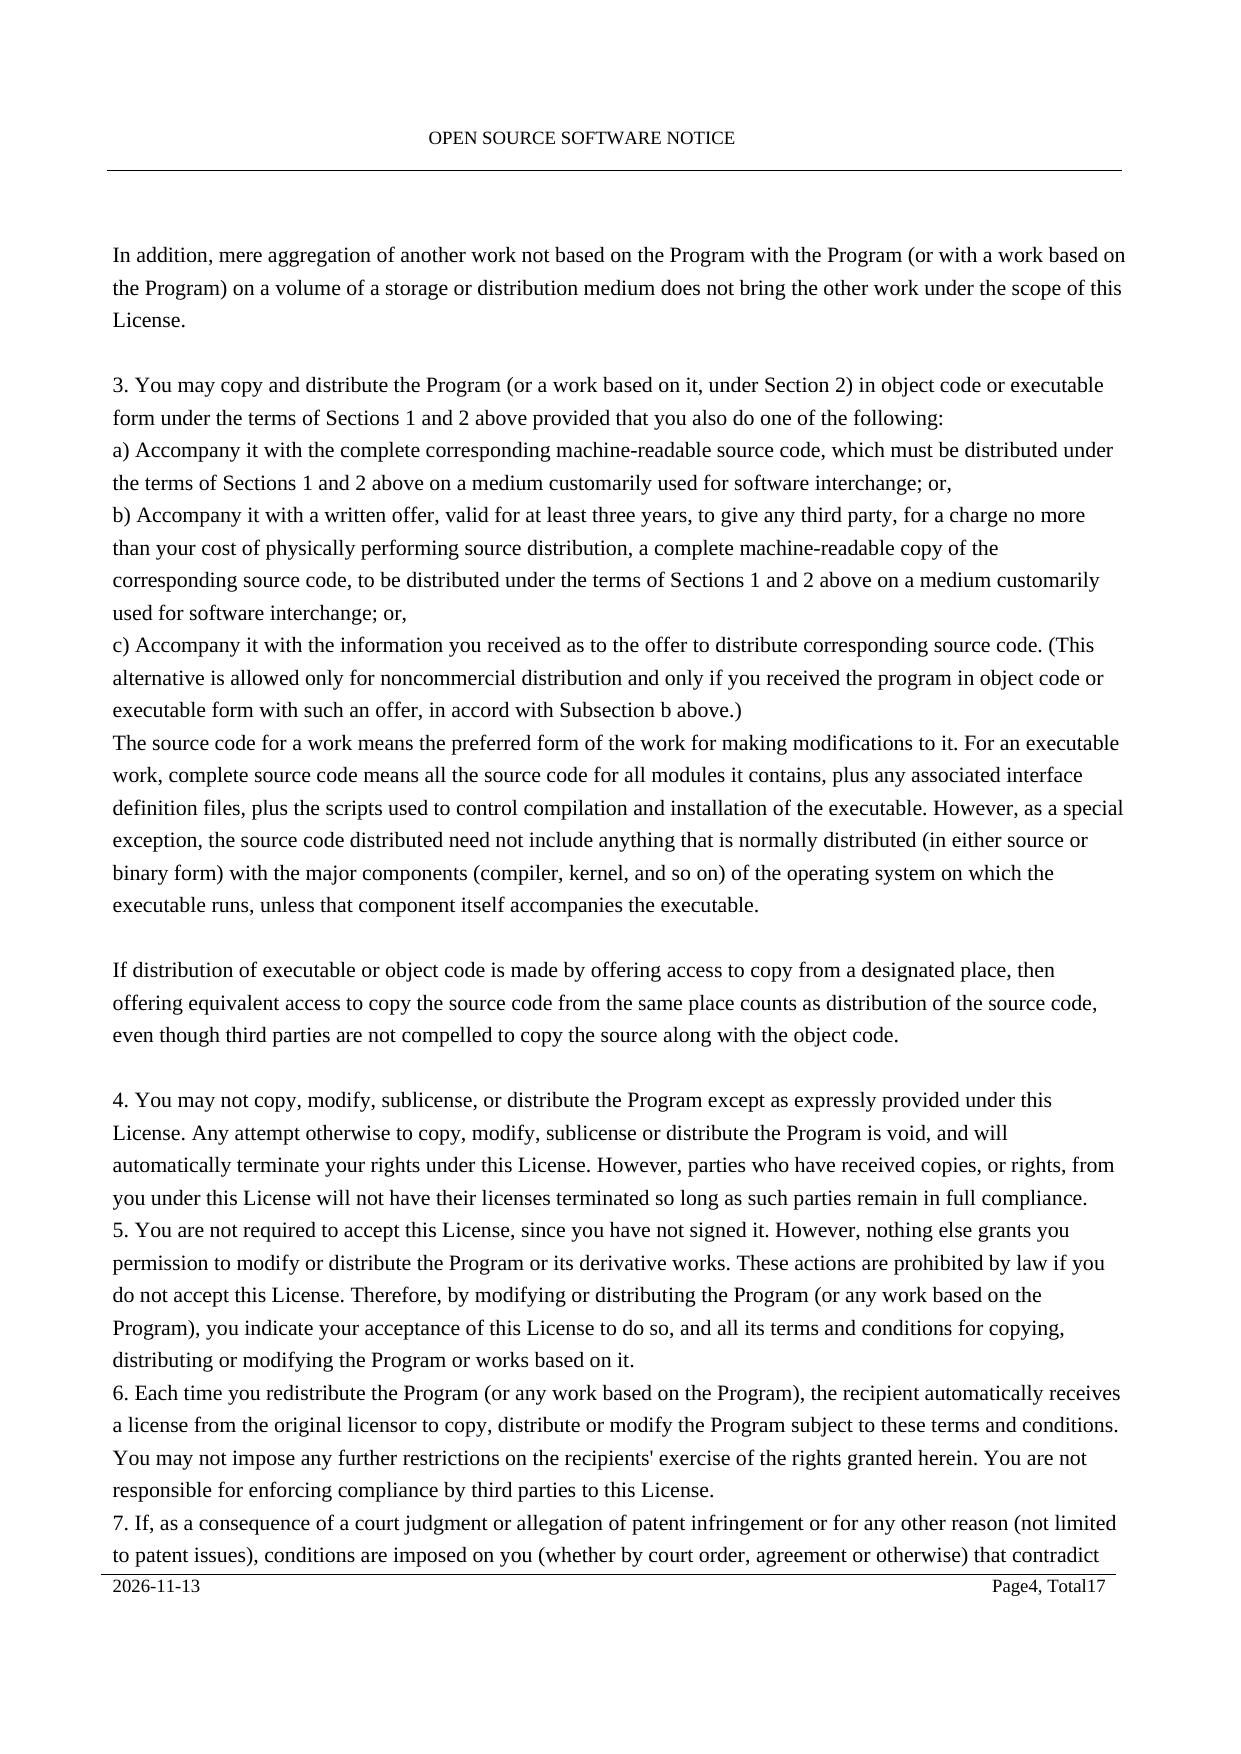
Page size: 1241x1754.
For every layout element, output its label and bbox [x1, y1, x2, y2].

text [112, 206, 1128, 1571]
